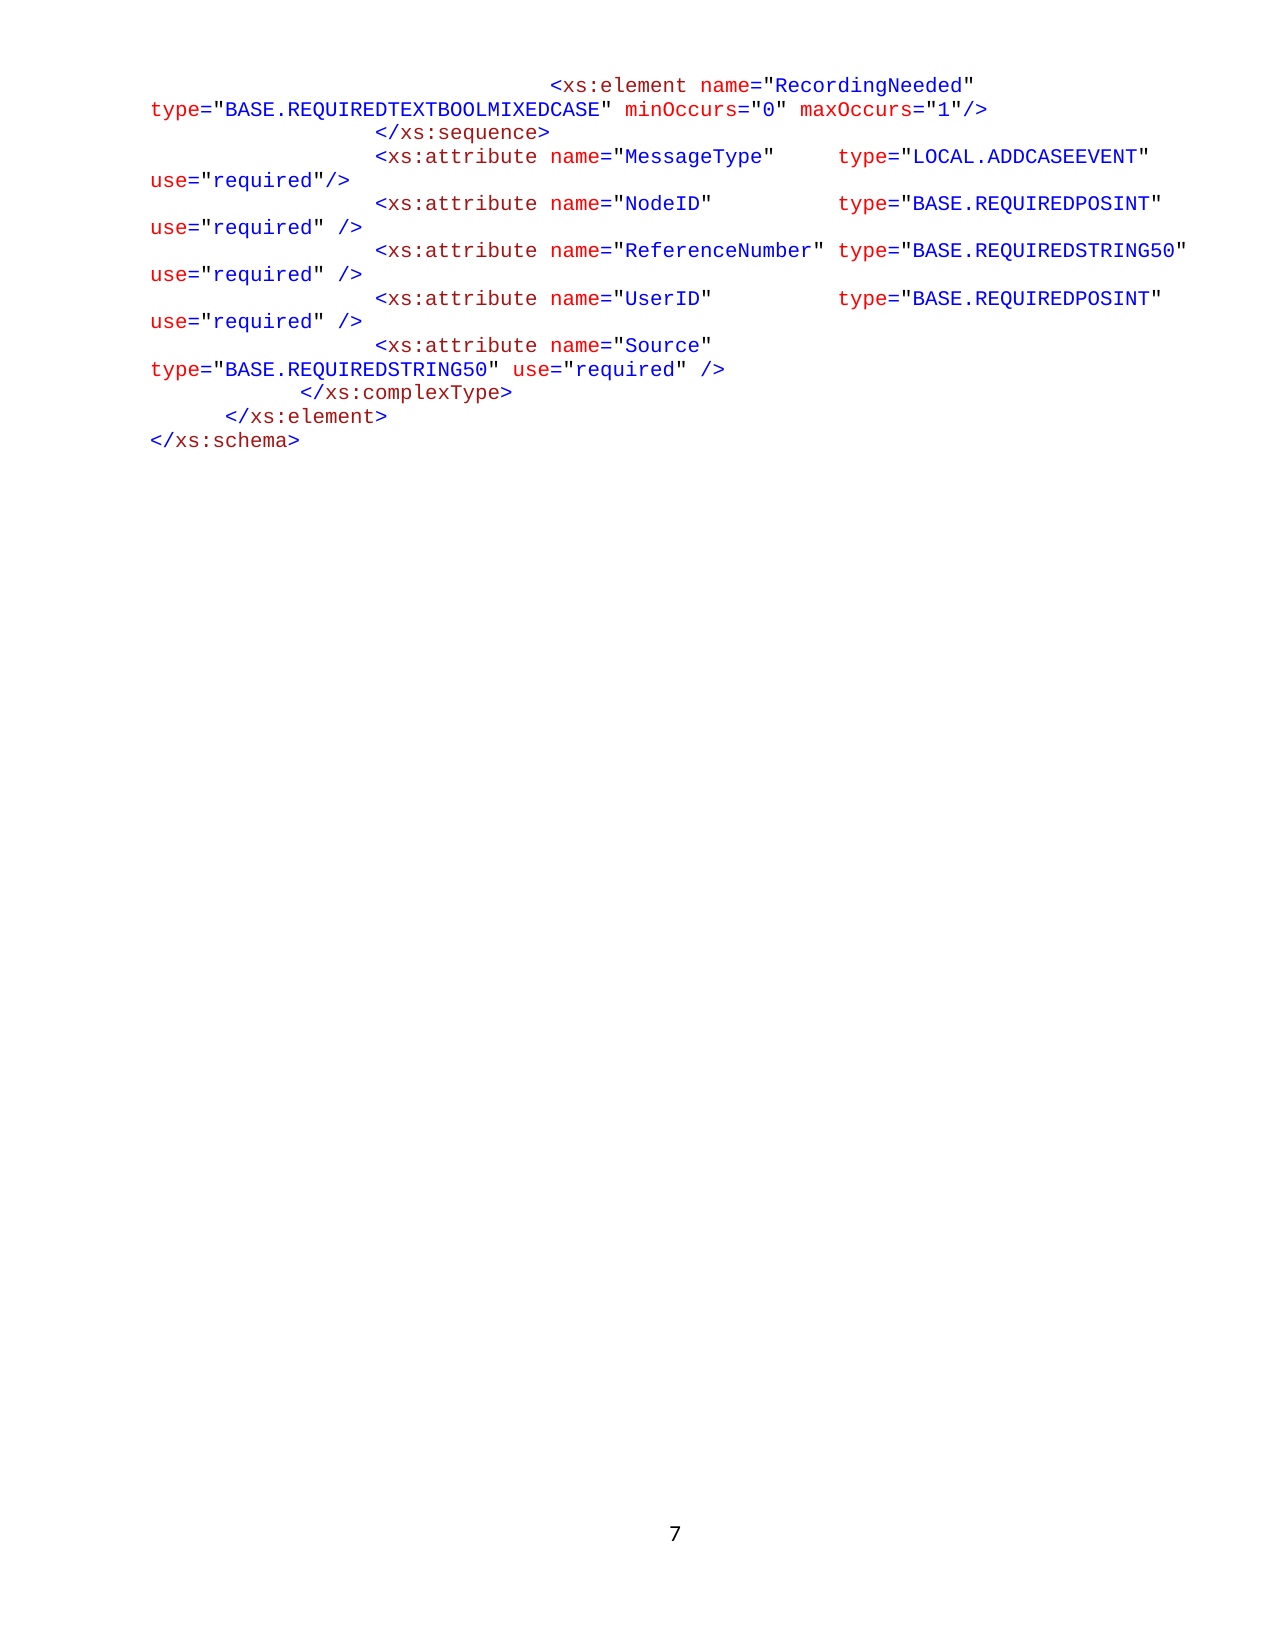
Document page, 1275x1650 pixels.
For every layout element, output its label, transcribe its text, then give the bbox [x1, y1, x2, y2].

text <xs:attribute name="ReferenceNumber" type="BASE.REQUIREDSTRING50" use="required" /> [150, 241, 1200, 288]
text <xs:attribute name="NodeID" type="BASE.REQUIREDPOSINT" use="required" /> [150, 193, 1200, 241]
text </xs:schema> [150, 430, 1200, 453]
text <xs:attribute name="MessageType" type="LOCAL.ADDCASEEVENT" use="required"/> [150, 146, 1200, 193]
text </xs:sequence> [150, 122, 1200, 146]
text <xs:attribute name="Source" type="BASE.REQUIREDSTRING50" use="required" /> [150, 335, 1200, 382]
text <xs:element name="RecordingNeeded" type="BASE.REQUIREDTEXTBOOLMIXEDCASE" minOccurs="0" maxOccurs="1"/> [150, 75, 1200, 122]
text </xs:element> [150, 406, 1200, 430]
text </xs:complexType> [150, 382, 1200, 406]
text <xs:attribute name="UserID" type="BASE.REQUIREDPOSINT" use="required" /> [150, 288, 1200, 335]
